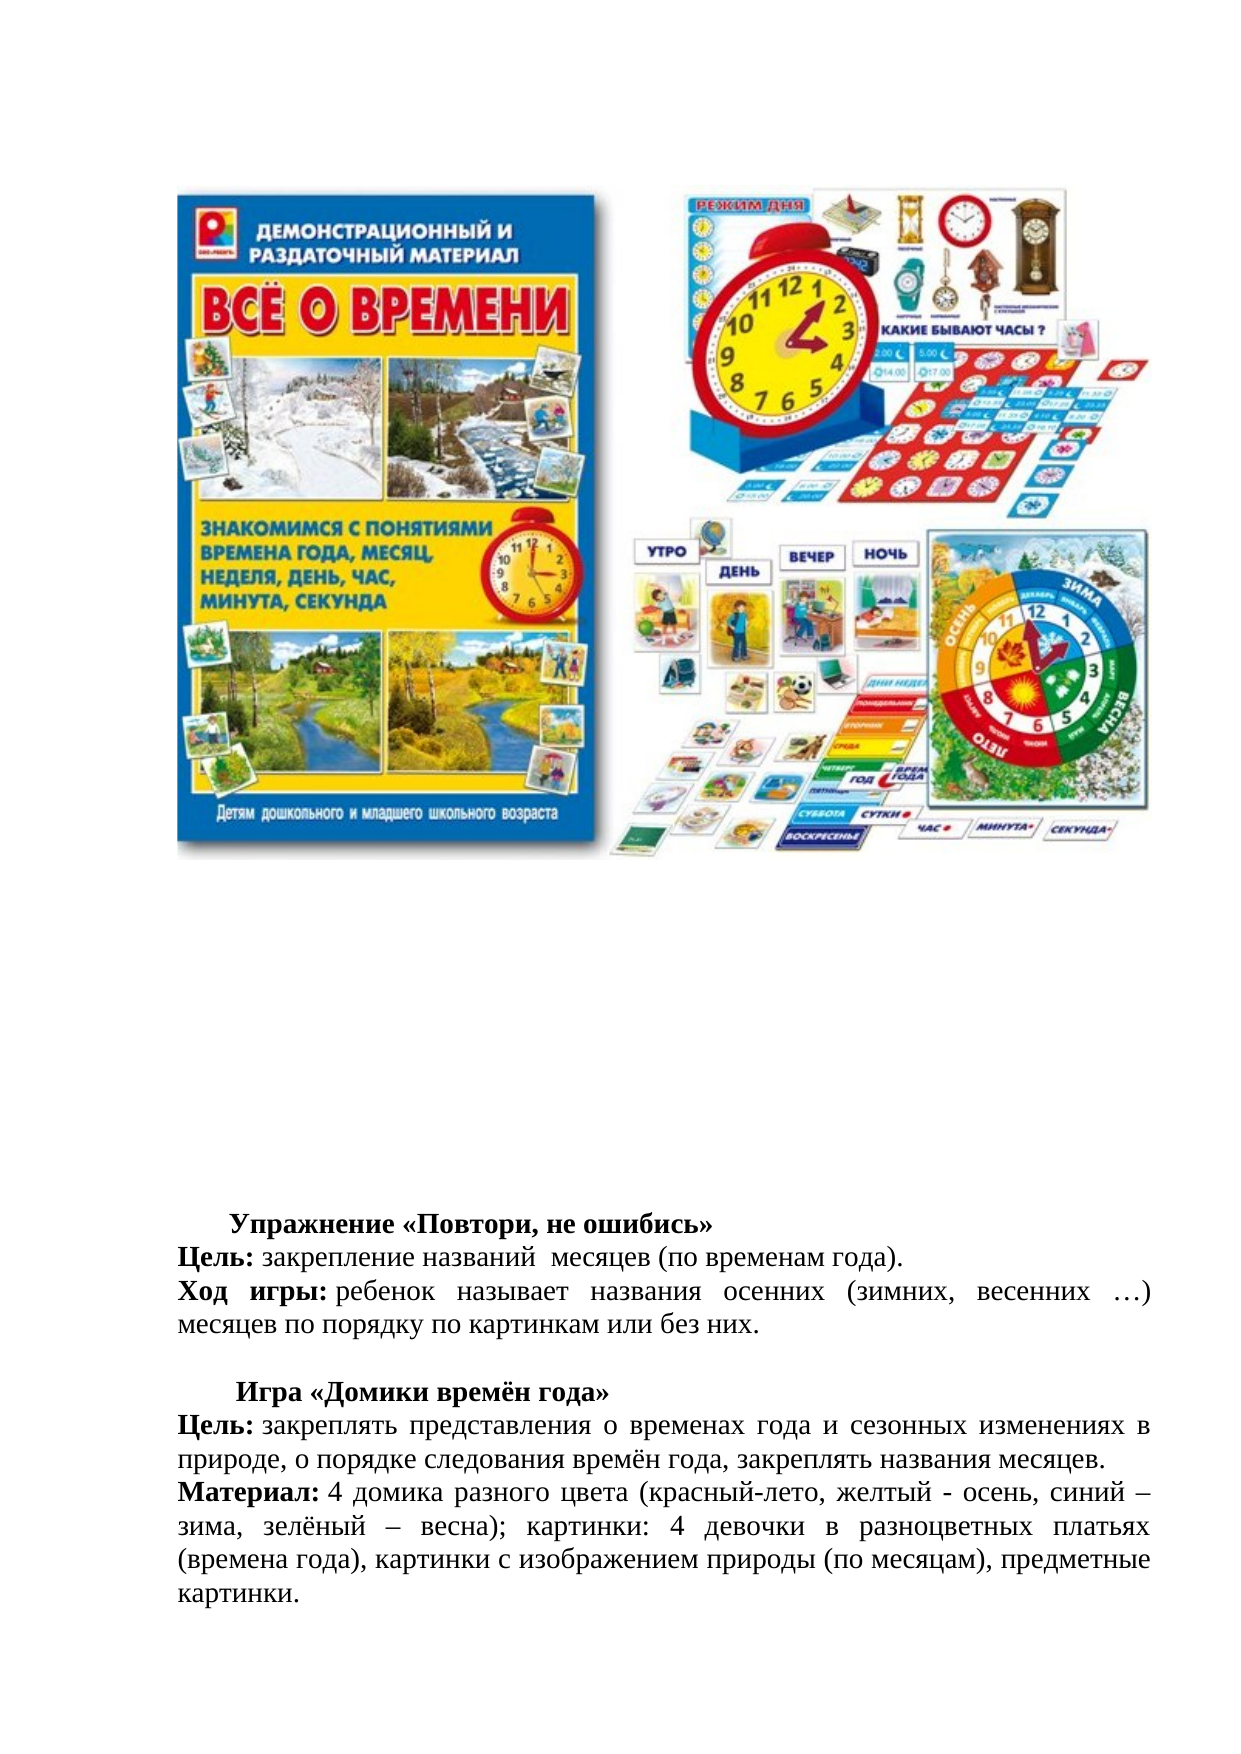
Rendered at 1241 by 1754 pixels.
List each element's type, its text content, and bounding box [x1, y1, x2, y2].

text Материал: 4 домика разного цвета (красный-лето, желтый - осень, синий – зима, зелёный – весна); картинки: 4 девочки в разноцветных платьях (времена года), картинки с изображением природы (по месяцам), предметные картинки. [177, 1474, 1152, 1608]
text Упражнение «Повтори, не ошибись» [177, 1206, 1152, 1239]
text Цель: закрепление названий месяцев (по временам года). [177, 1239, 1152, 1273]
text Игра «Домики времён года» [177, 1374, 1152, 1407]
text Цель: закреплять представления о временах года и сезонных изменениях в природе, о порядке следования времён года, закреплять названия месяцев. [177, 1407, 1152, 1474]
picture [177, 185, 1152, 860]
text Ход игры: ребенок называет названия осенних (зимних, весенних …) месяцев по порядку по картинкам или без них. [177, 1273, 1152, 1340]
